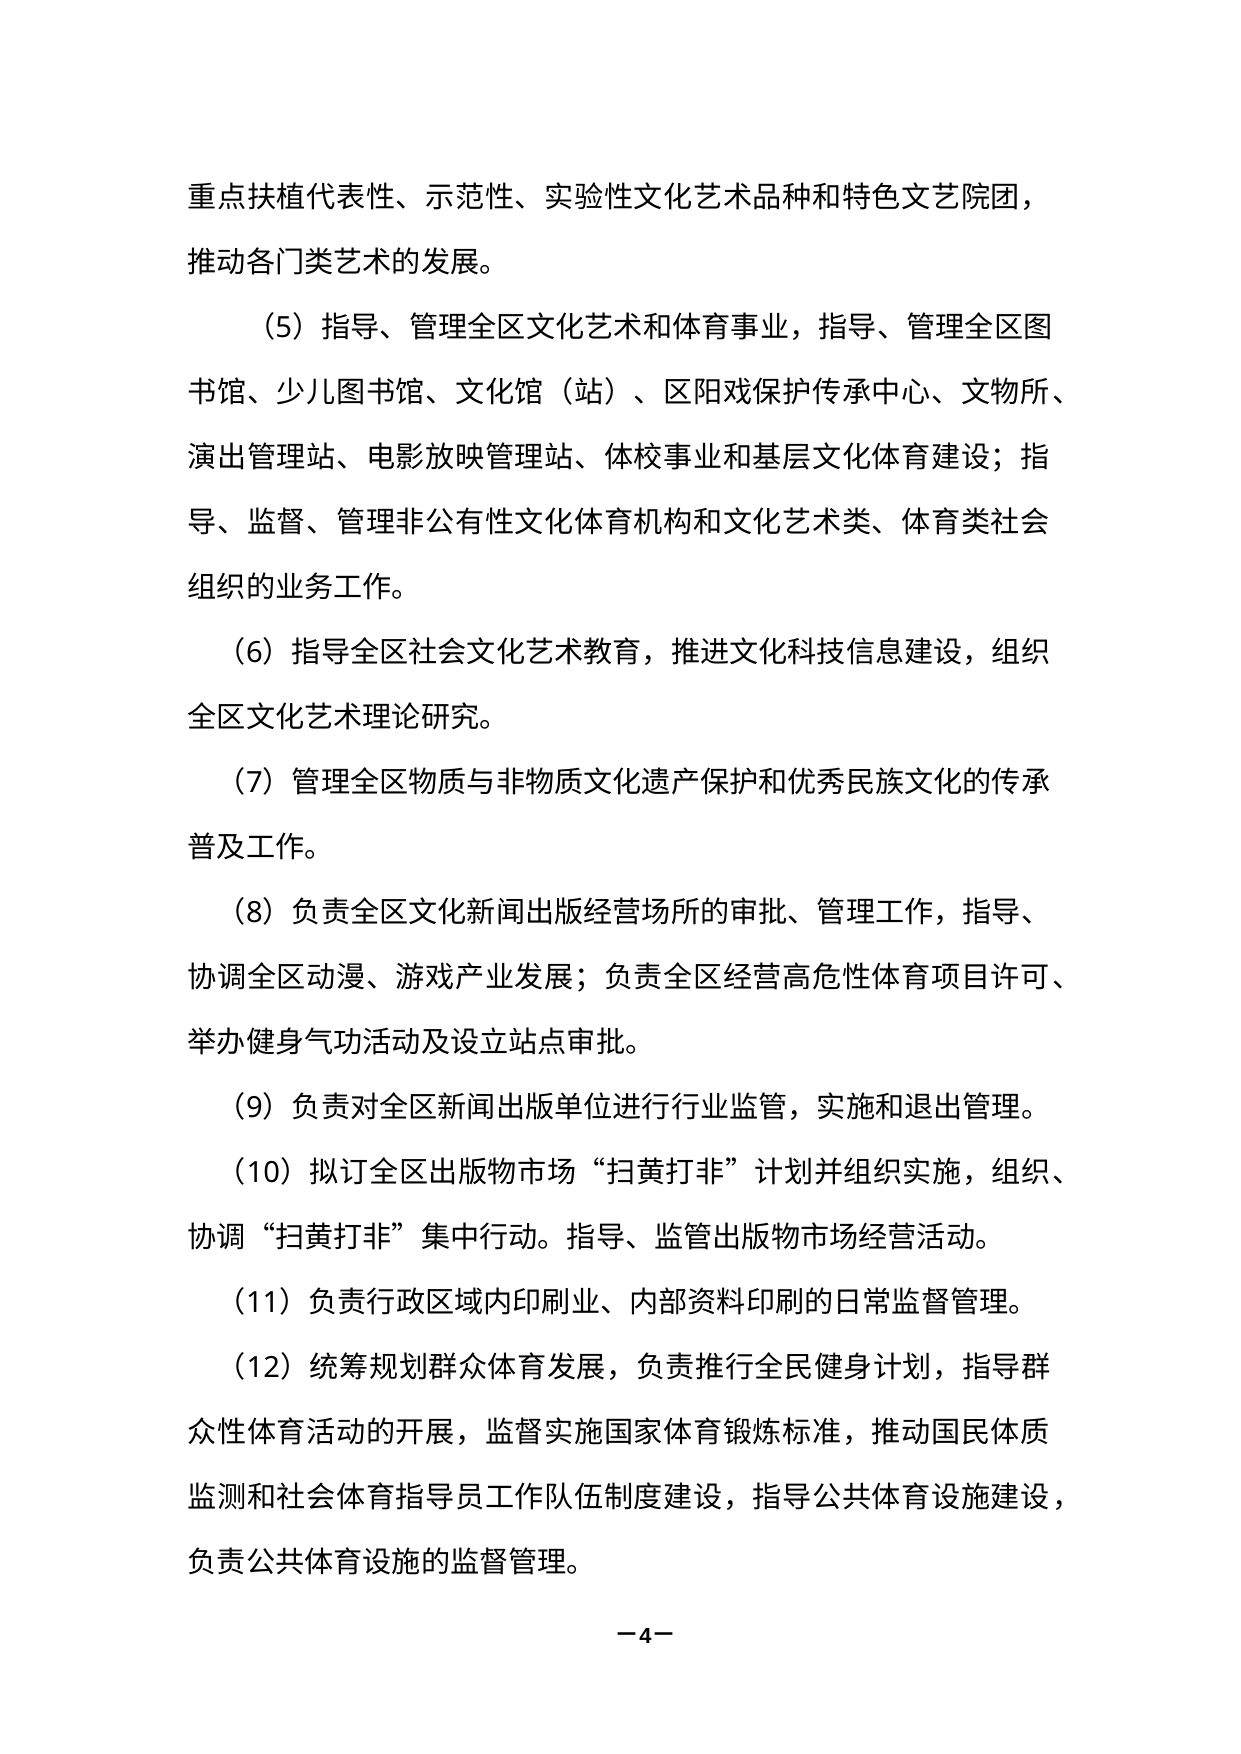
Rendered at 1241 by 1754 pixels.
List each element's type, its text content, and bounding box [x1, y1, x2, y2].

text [187, 162, 1053, 292]
text （8）负责全区文化新闻出版经营场所的审批、管理工作，指导、协调全区动漫、游戏产业发展；负责全区经营高危性体育项目许可、举办健身气功活动及设立站点审批。 [187, 877, 1053, 1072]
text （9）负责对全区新闻出版单位进行行业监管，实施和退出管理。 [187, 1072, 1053, 1137]
text （6）指导全区社会文化艺术教育，推进文化科技信息建设，组织全区文化艺术理论研究。 [187, 617, 1053, 747]
text （7）管理全区物质与非物质文化遗产保护和优秀民族文化的传承普及工作。 [187, 747, 1053, 877]
text （5）指导、管理全区文化艺术和体育事业，指导、管理全区图书馆、少儿图书馆、文化馆（站）、区阳戏保护传承中心、文物所、演出管理站、电影放映管理站、体校事业和基层文化体育建设；指导、监督、管理非公有性文化体育机构和文化艺术类、体育类社会组织的业务工作。 [187, 292, 1053, 617]
text （12）统筹规划群众体育发展，负责推行全民健身计划，指导群众性体育活动的开展，监督实施国家体育锻炼标准，推动国民体质监测和社会体育指导员工作队伍制度建设，指导公共体育设施建设，负责公共体育设施的监督管理。 [187, 1332, 1053, 1592]
text （11）负责行政区域内印刷业、内部资料印刷的日常监督管理。 [187, 1267, 1053, 1332]
text （10）拟订全区出版物市场“扫黄打非”计划并组织实施，组织、协调“扫黄打非”集中行动。指导、监管出版物市场经营活动。 [187, 1137, 1053, 1267]
